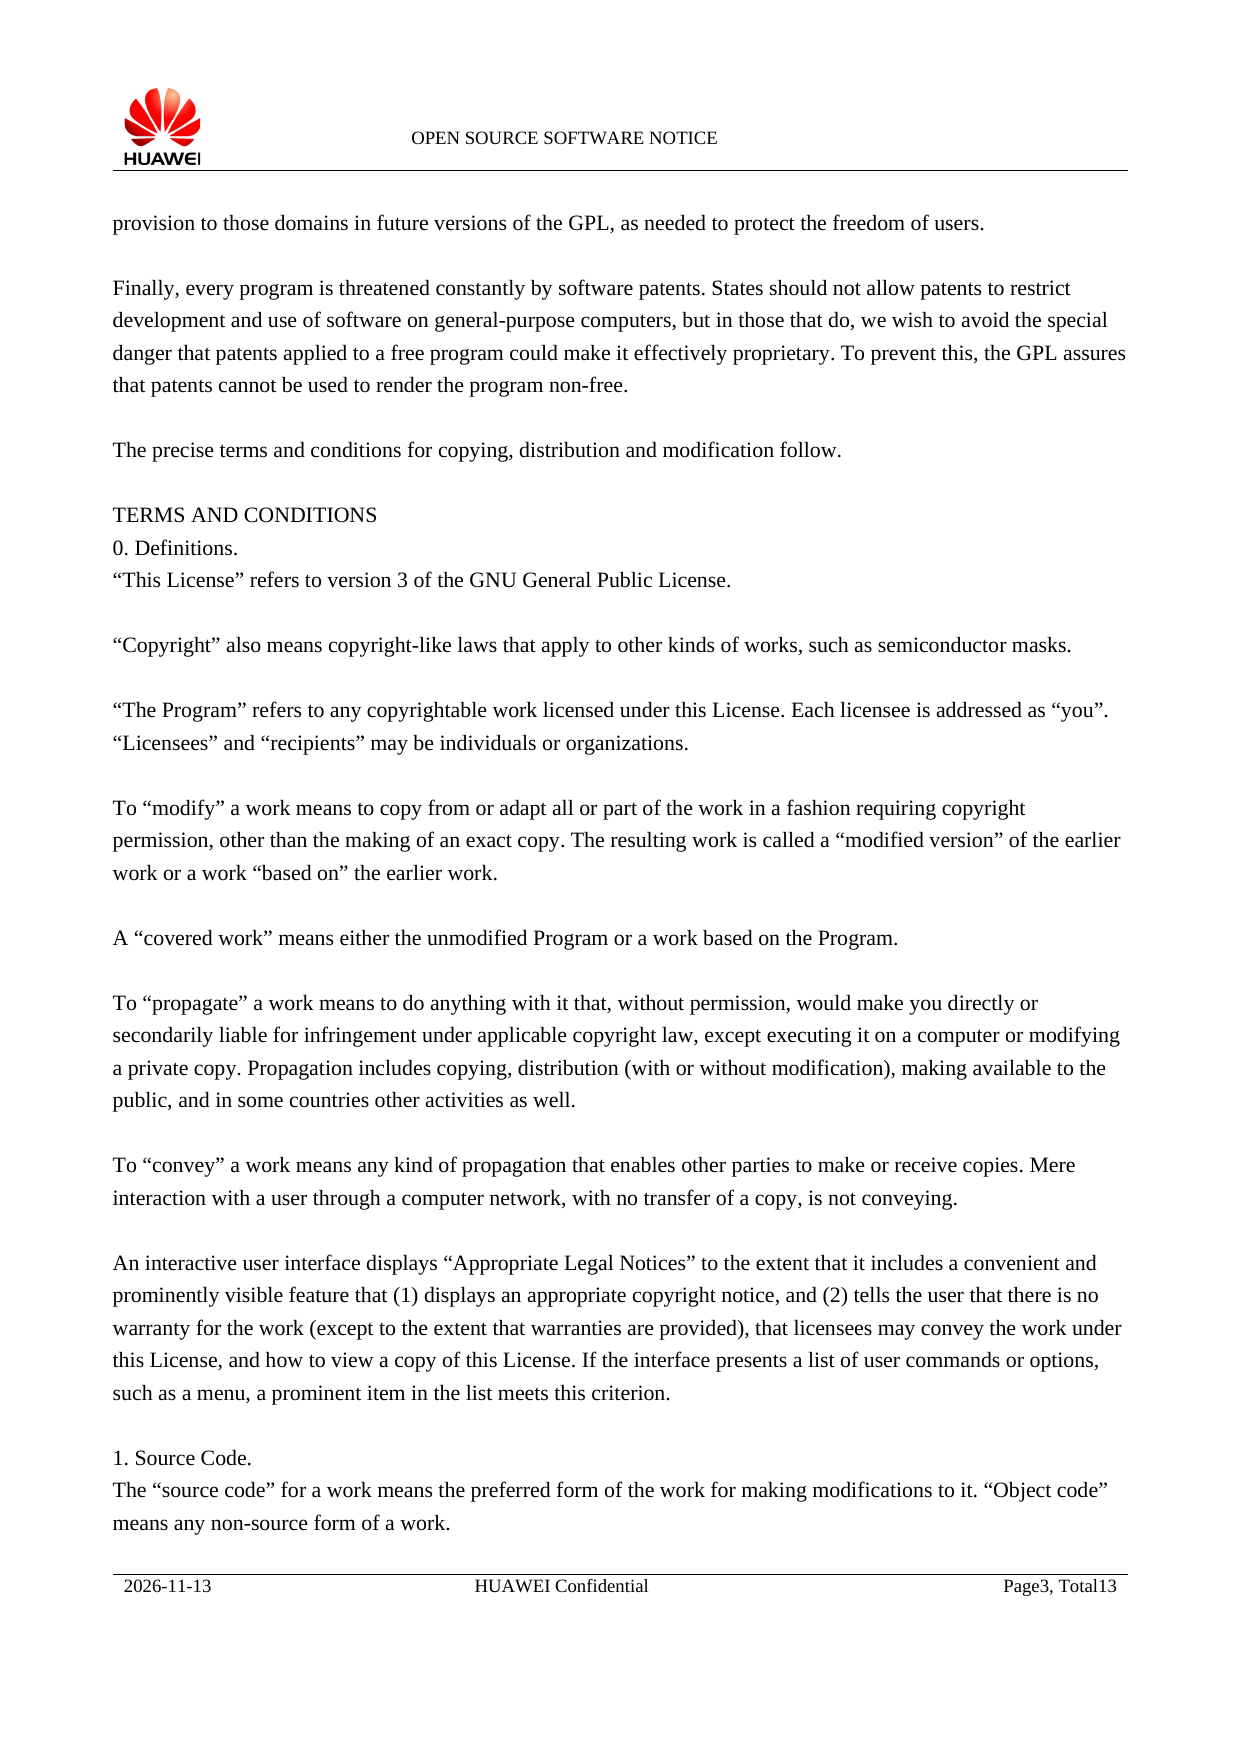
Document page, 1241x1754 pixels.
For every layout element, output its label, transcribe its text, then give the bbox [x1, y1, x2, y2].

picture [124, 88, 201, 165]
